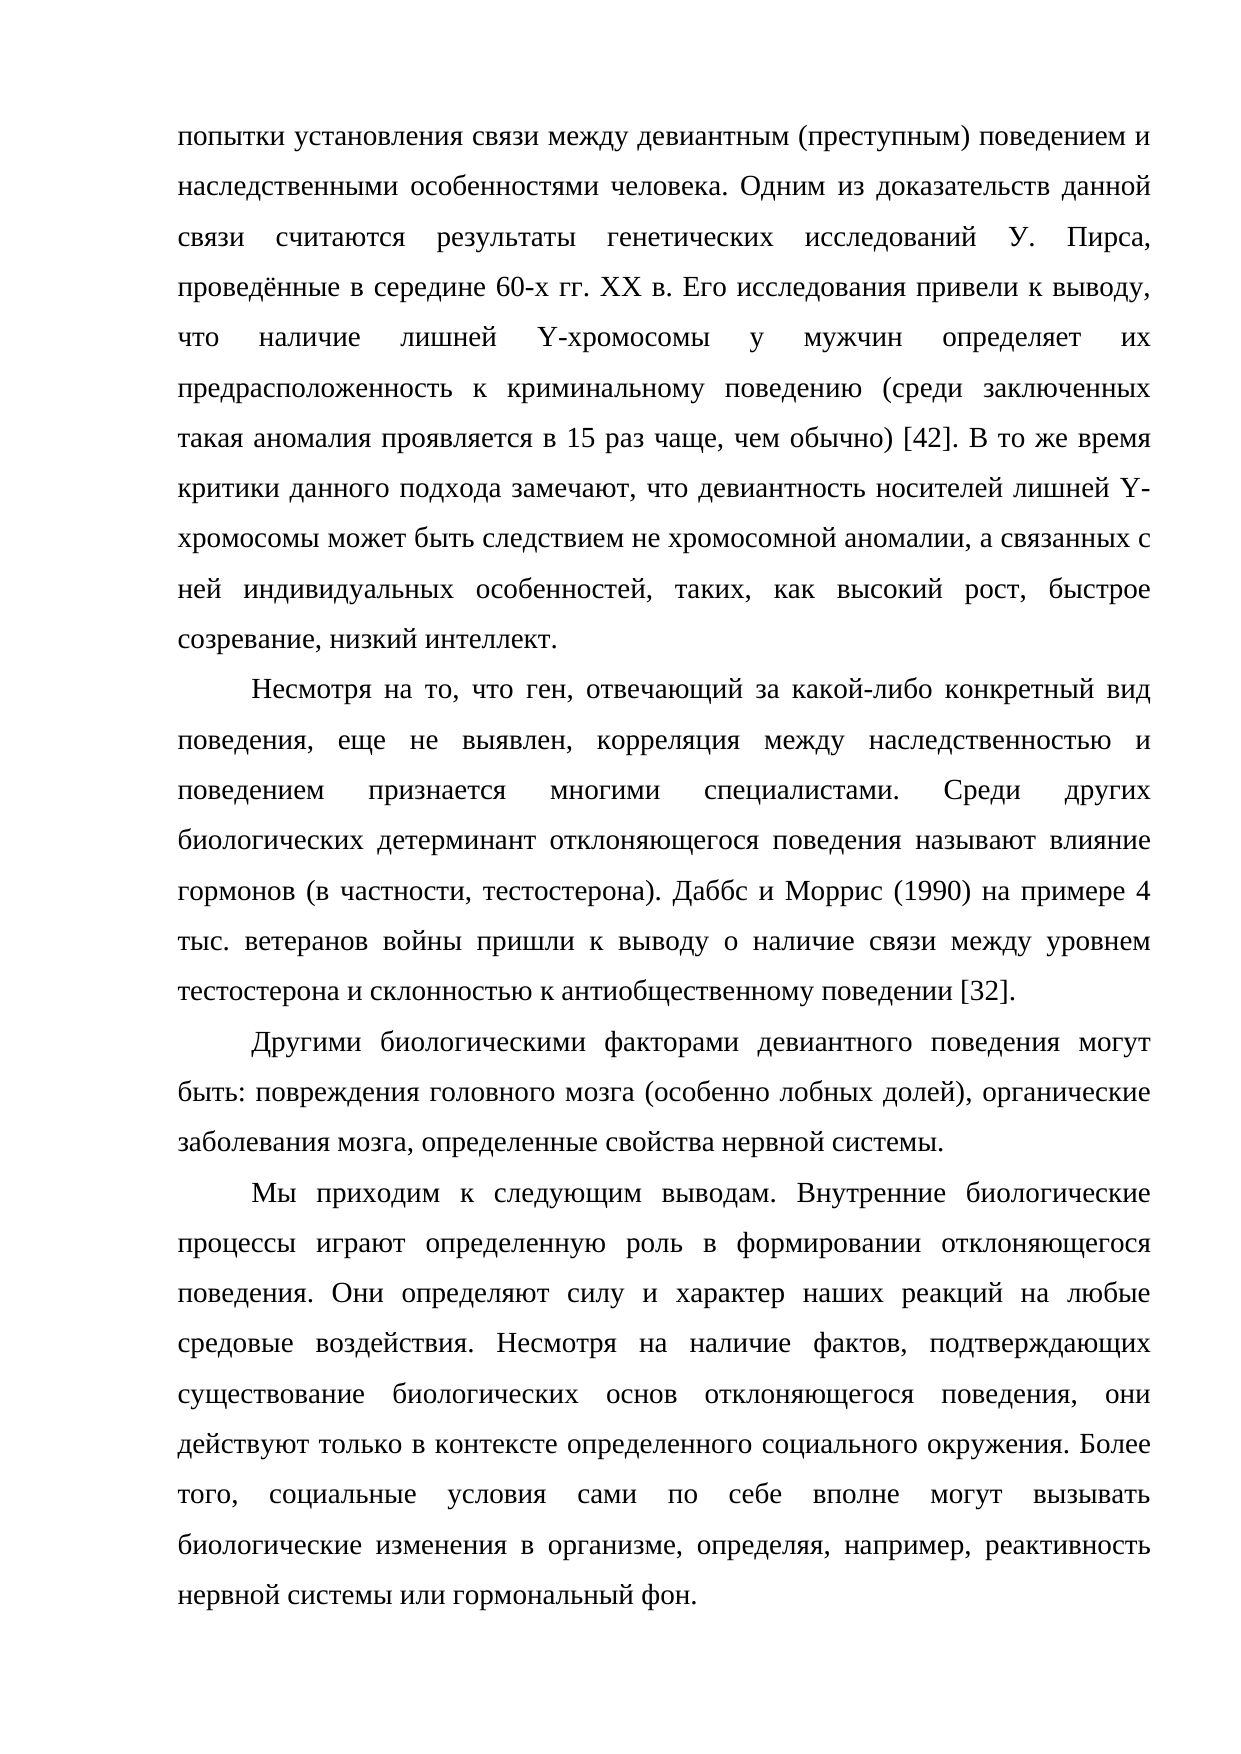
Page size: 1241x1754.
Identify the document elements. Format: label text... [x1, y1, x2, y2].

text Несмотря на то, что ген, отвечающий за какой-либо конкретный вид поведения, еще не выявлен, корреляция между наследственностью и поведением признается многими специалистами. Среди других биологических детерминант отклоняющегося поведения называют влияние гормонов (в частности, тестостерона). Даббс и Моррис (1990) на примере 4 тыс. ветеранов войны пришли к выводу о наличие связи между уровнем тестостерона и склонностью к антиобщественному поведении [32]. [177, 672, 1152, 1007]
text Мы приходим к следующим выводам. Внутренние биологические процессы играют определенную роль в формировании отклоняющегося поведения. Они определяют силу и характер наших реакций на любые средовые воздействия. Несмотря на наличие фактов, подтверждающих существование биологических основ отклоняющегося поведения, они действуют только в контексте определенного социального окружения. Более того, социальные условия сами по себе вполне могут вызывать биологические изменения в организме, определяя, например, реактивность нервной системы или гормональный фон. [177, 1175, 1152, 1611]
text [177, 118, 1152, 655]
text Другими биологическими факторами девиантного поведения могут быть: повреждения головного мозга (особенно лобных долей), органические заболевания мозга, определенные свойства нервной системы. [177, 1024, 1152, 1158]
